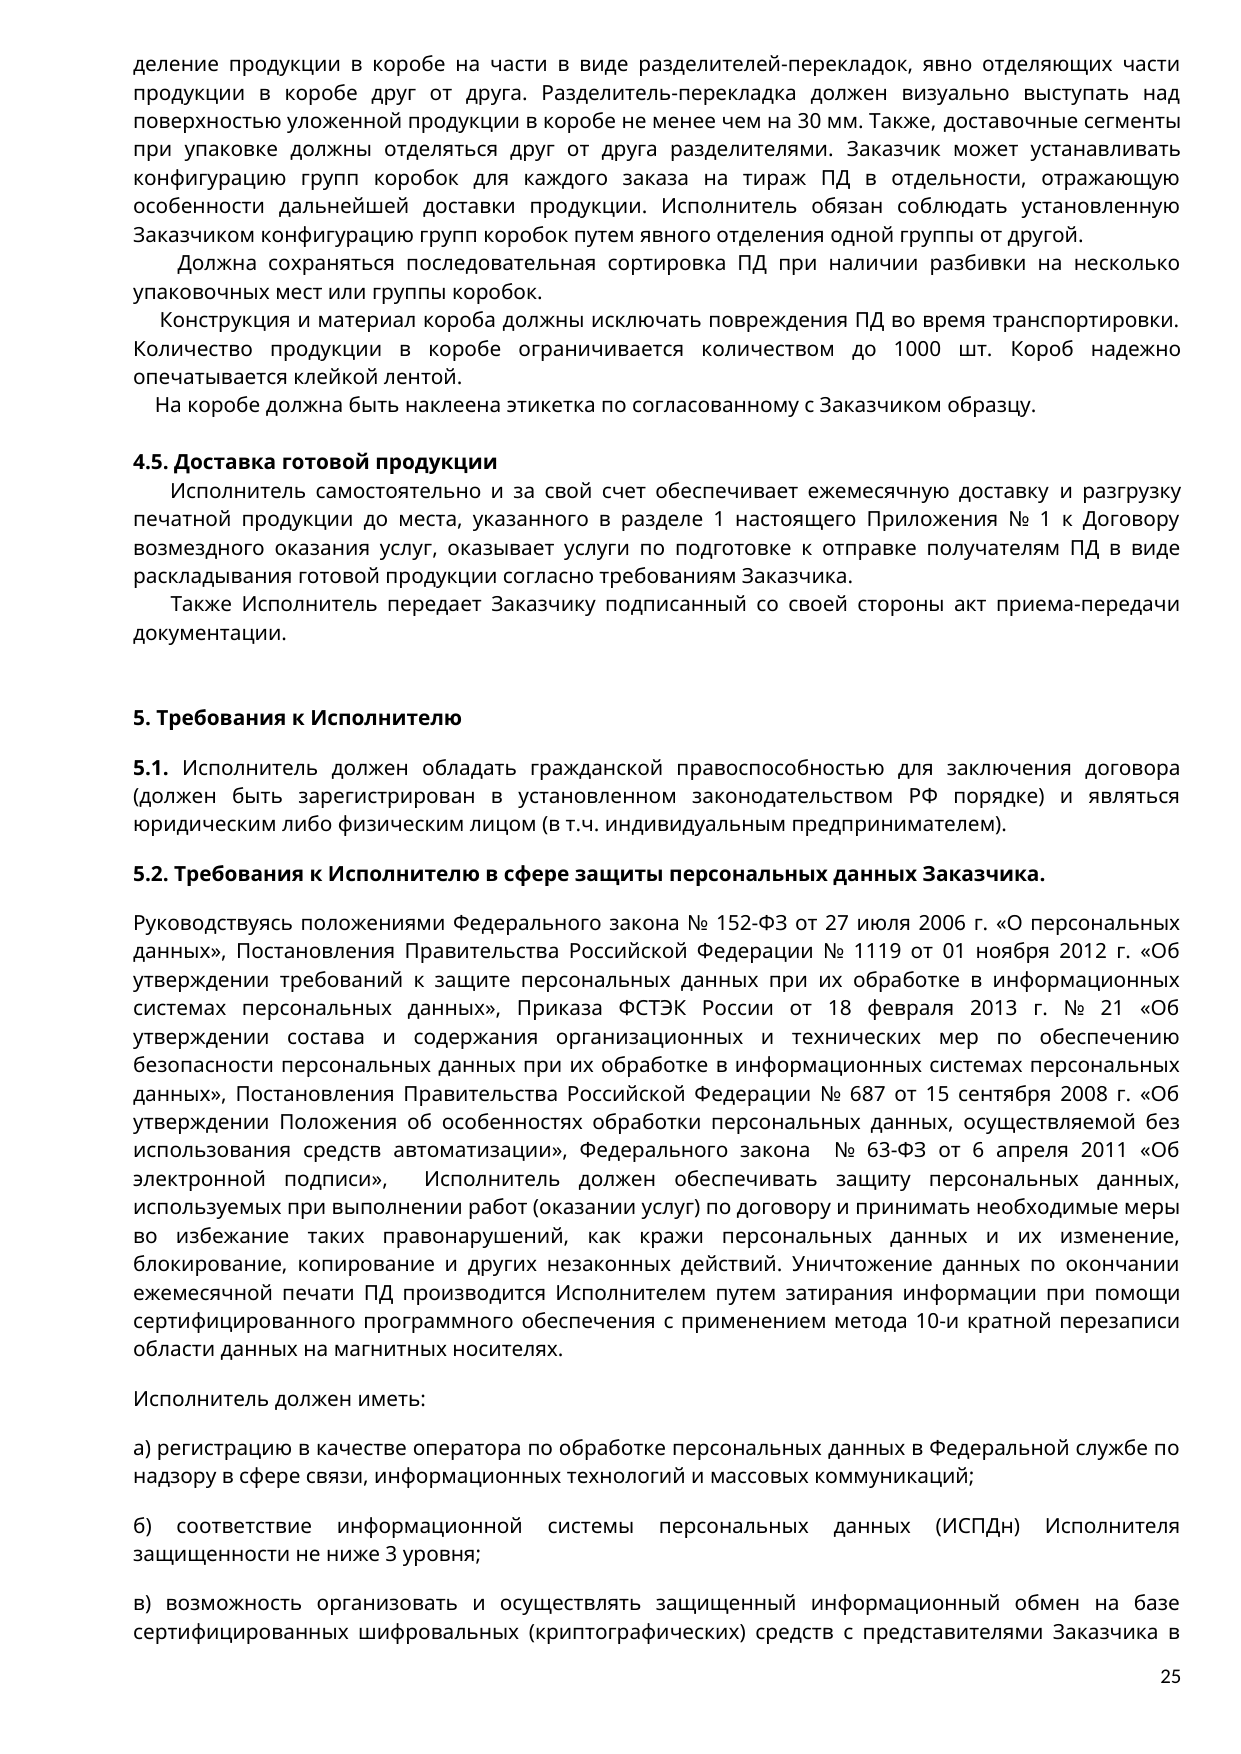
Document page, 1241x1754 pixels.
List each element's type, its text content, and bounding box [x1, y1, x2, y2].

list Конструкция и материал короба должны исключать повреждения ПД во время транспортировки. Количество продукции в коробе ограничивается количеством до 1000 шт. Короб надежно опечатывается клейкой лентой. [133, 305, 1181, 391]
text а) регистрацию в качестве оператора по обработке персональных данных в Федеральной службе по надзору в сфере связи, информационных технологий и массовых коммуникаций; [133, 1433, 1181, 1490]
text б) соответствие информационной системы персональных данных (ИСПДн) Исполнителя защищенности не ниже 3 уровня; [133, 1511, 1181, 1568]
list Руководствуясь положениями Федерального закона № 152-ФЗ от 27 июля 2006 г. «О персональных данных», Постановления Правительства Российской Федерации № 1119 от 01 ноября 2012 г. «Об утверждении требований к защите персональных данных при их обработке в информационных системах персональных данных», Приказа ФСТЭК России от 18 февраля 2013 г. № 21 «Об утверждении состава и содержания организационных и технических мер по обеспечению безопасности персональных данных при их обработке в информационных системах персональных данных», Постановления Правительства Российской Федерации № 687 от 15 сентября 2008 г. «Об утверждении Положения об особенностях обработки персональных данных, осуществляемой без использования средств автоматизации», Федерального закона № 63-ФЗ от 6 апреля 2011 «Об электронной подписи», Исполнитель должен обеспечивать защиту персональных данных, используемых при выполнении работ (оказании услуг) по договору и принимать необходимые меры во избежание таких правонарушений, как кражи персональных данных и их изменение, блокирование, копирование и других незаконных действий. Уничтожение данных по окончании ежемесячной печати ПД производится Исполнителем путем затирания информации при помощи сертифицированного программного обеспечения с применением метода 10-и кратной перезаписи области данных на магнитных носителях. [133, 908, 1181, 1363]
list Исполнитель самостоятельно и за свой счет обеспечивает ежемесячную доставку и разгрузку печатной продукции до места, указанного в разделе 1 настоящего Приложения № 1 к Договору возмездного оказания услуг, оказывает услуги по подготовке к отправке получателям ПД в виде раскладывания готовой продукции согласно требованиям Заказчика. [133, 476, 1181, 589]
list Также Исполнитель передает Заказчику подписанный со своей стороны акт приема-передачи документации. [133, 589, 1181, 646]
list 4.5. Доставка готовой продукции [133, 447, 1181, 476]
list Должна сохраняться последовательная сортировка ПД при наличии разбивки на несколько упаковочных мест или группы коробок. [133, 248, 1181, 305]
text 5.1. Исполнитель должен обладать гражданской правоспособностью для заключения договора (должен быть зарегистрирован в установленном законодательством РФ порядке) и являться юридическим либо физическим лицом (в т.ч. индивидуальным предпринимателем). [133, 753, 1181, 838]
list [133, 49, 1181, 248]
list На коробе должна быть наклеена этикетка по согласованному с Заказчиком образцу. [133, 391, 1181, 419]
text Исполнитель должен иметь: [133, 1384, 1181, 1412]
text 5.2. Требования к Исполнителю в сфере защиты персональных данных Заказчика. [133, 859, 1181, 887]
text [133, 1588, 1181, 1645]
text 5. Требования к Исполнителю [133, 703, 1181, 732]
